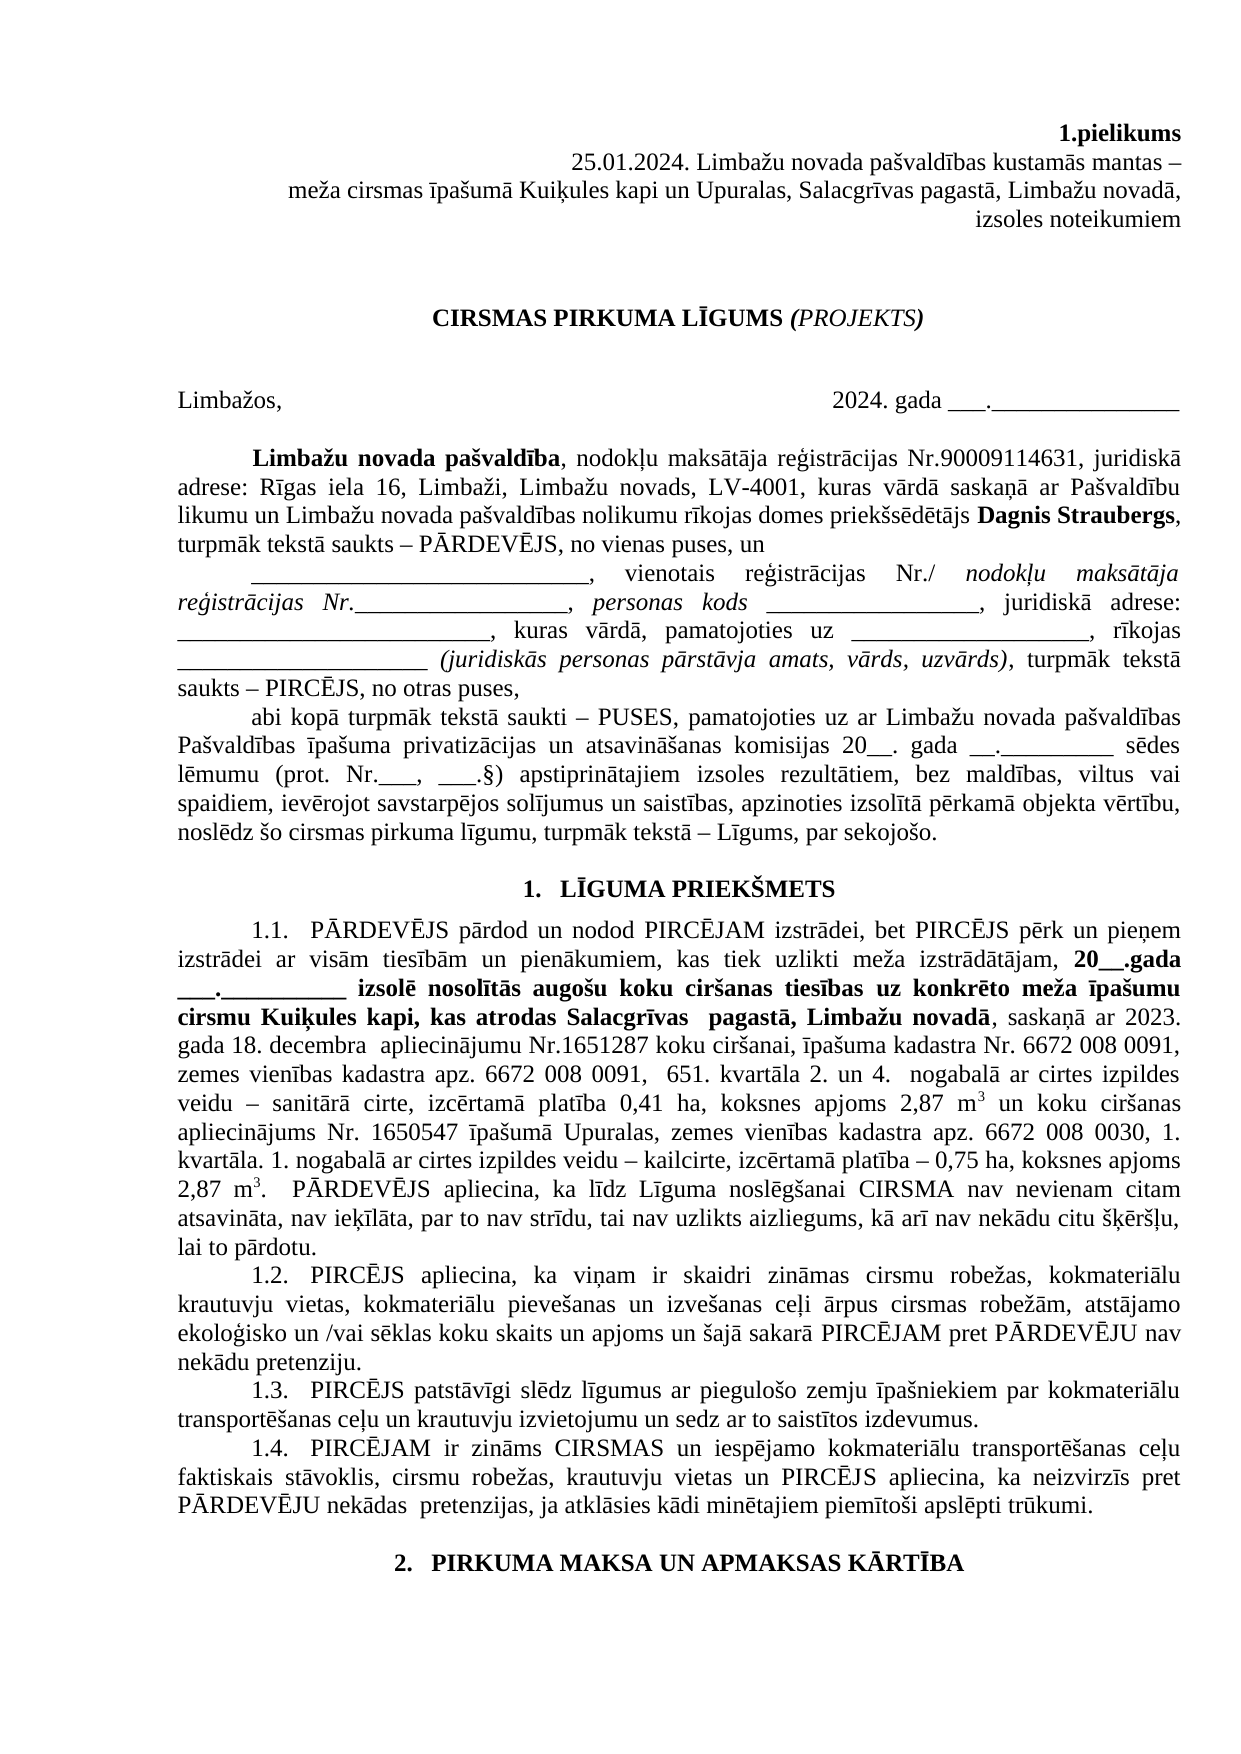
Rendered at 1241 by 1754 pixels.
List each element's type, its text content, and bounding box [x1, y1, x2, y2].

text CIRSMAS Pirkuma līgums (projekts) [177, 303, 1181, 332]
text abi kopā turpmāk tekstā saukti – PUSES, pamatojoties uz ar Limbažu novada pašvaldības Pašvaldības īpašuma privatizācijas un atsavināšanas komisijas 20__. gada __._________ sēdes lēmumu (prot. Nr.___, ___.§) apstiprinātajiem izsoles rezultātiem, bez maldības, viltus vai spaidiem, ievērojot savstarpējos solījumus un saistības, apzinoties izsolītā pērkamā objekta vērtību, noslēdz šo cirsmas pirkuma līgumu, turpmāk tekstā – Līgums, par sekojošo. [177, 702, 1181, 846]
list PIRCĒJS patstāvīgi slēdz līgumus ar piegulošo zemju īpašniekiem par kokmateriālu transportēšanas ceļu un krautuvju izvietojumu un sedz ar to saistītos izdevumus. [177, 1376, 1181, 1433]
text 1.pielikums [177, 118, 1181, 147]
list PĀRDEVĒJS pārdod un nodod PIRCĒJAM izstrādei, bet PIRCĒJS pērk un pieņem izstrādei ar visām tiesībām un pienākumiem, kas tiek uzlikti meža izstrādātājam, 20__.gada ___.__________ izsolē nosolītās augošu koku ciršanas tiesības uz konkrēto meža īpašumu cirsmu Kuiķules kapi, kas atrodas Salacgrīvas pagastā, Limbažu novadā, saskaņā ar 2023. gada 18. decembra apliecinājumu Nr.1651287 koku ciršanai, īpašuma kadastra Nr. 6672 008 0091, zemes vienības kadastra apz. 6672 008 0091, 651. kvartāla 2. un 4. nogabalā ar cirtes izpildes veidu – sanitārā cirte, izcērtamā platība 0,41 ha, koksnes apjoms 2,87 m3 un koku ciršanas apliecinājums Nr. 1650547 īpašumā Upuralas, zemes vienības kadastra apz. 6672 008 0030, 1. kvartāla. 1. nogabalā ar cirtes izpildes veidu – kailcirte, izcērtamā platība – 0,75 ha, koksnes apjoms 2,87 m3. PĀRDEVĒJS apliecina, ka līdz Līguma noslēgšanai CIRSMA nav nevienam citam atsavināta, nav ieķīlāta, par to nav strīdu, tai nav uzlikts aizliegums, kā arī nav nekādu citu šķēršļu, lai to pārdotu. [177, 916, 1181, 1261]
text 25.01.2024. Limbažu novada pašvaldības kustamās mantas – [177, 147, 1181, 176]
text meža cirsmas īpašumā Kuiķules kapi un Upuralas, Salacgrīvas pagastā, Limbažu novadā, [215, 176, 1181, 204]
list PIRKUMA MAKSA UN APMAKSAS KĀRTĪBA [177, 1548, 1181, 1577]
text Limbažos, 2024. gada ___._______________ [177, 386, 1181, 414]
text Limbažu novada pašvaldība, nodokļu maksātāja reģistrācijas Nr.90009114631, juridiskā adrese: Rīgas iela 16, Limbaži, Limbažu novads, LV-4001, kuras vārdā saskaņā ar Pašvaldību likumu un Limbažu novada pašvaldības nolikumu rīkojas domes priekšsēdētājs Dagnis Straubergs, turpmāk tekstā saukts – PĀRDEVĒJS, no vienas puses, un [177, 443, 1181, 558]
text ___________________________, vienotais reģistrācijas Nr./ nodokļu maksātāja reģistrācijas Nr._________________, personas kods _________________, juridiskā adrese: _________________________, kuras vārdā, pamatojoties uz ___________________, rīkojas ____________________ (juridiskās personas pārstāvja amats, vārds, uzvārds), turpmāk tekstā saukts – PIRCĒJS, no otras puses, [177, 558, 1181, 702]
list PIRCĒJS apliecina, ka viņam ir skaidri zināmas cirsmu robežas, kokmateriālu krautuvju vietas, kokmateriālu pievešanas un izvešanas ceļi ārpus cirsmas robežām, atstājamo ekoloģisko un /vai sēklas koku skaits un apjoms un šajā sakarā PIRCĒJAM pret PĀRDEVĒJU nav nekādu pretenziju. [177, 1261, 1181, 1376]
list LĪGUMA PRIEKŠMETS [177, 874, 1181, 903]
text izsoles noteikumiem [177, 204, 1181, 233]
list PIRCĒJAM ir zināms CIRSMAS un iespējamo kokmateriālu transportēšanas ceļu faktiskais stāvoklis, cirsmu robežas, krautuvju vietas un PIRCĒJS apliecina, ka neizvirzīs pret PĀRDEVĒJU nekādas pretenzijas, ja atklāsies kādi minētajiem piemītoši apslēpti trūkumi. [177, 1433, 1181, 1519]
